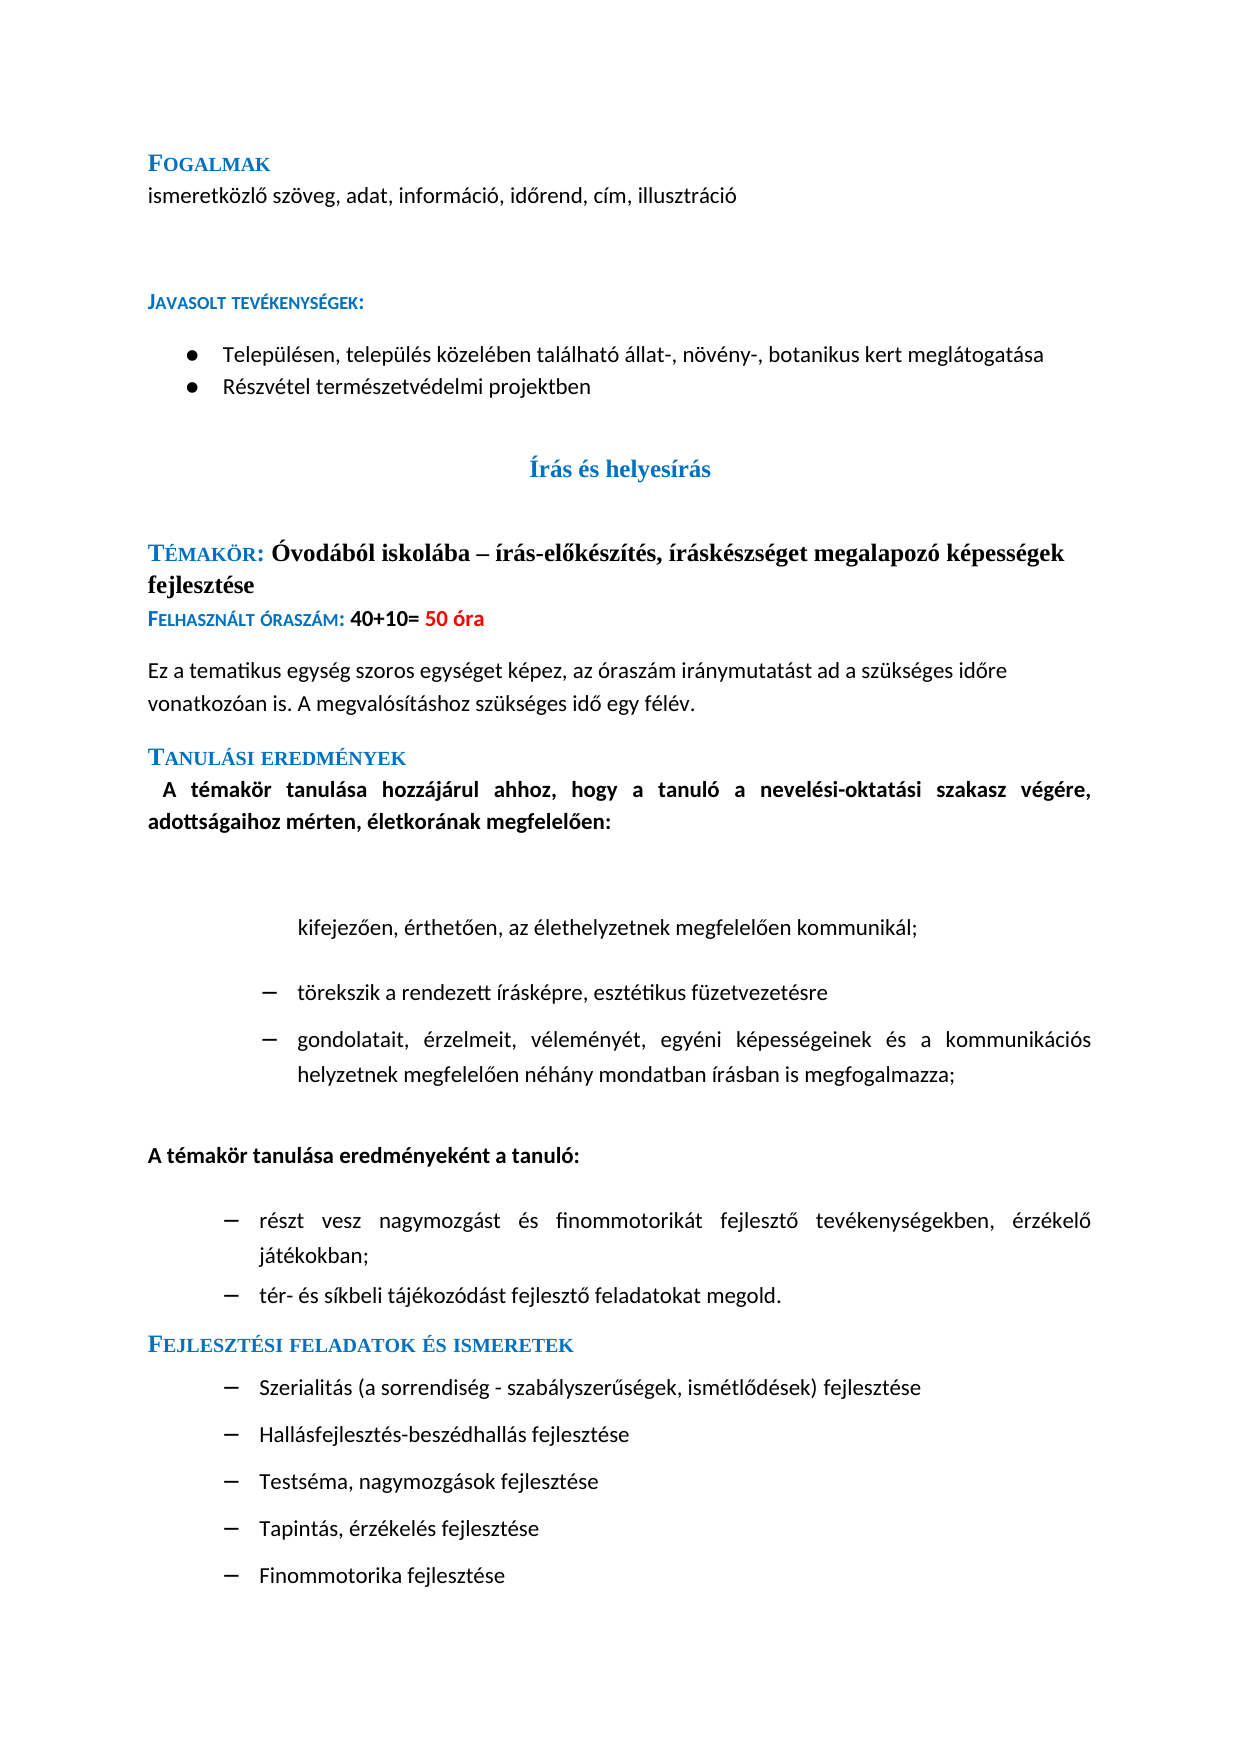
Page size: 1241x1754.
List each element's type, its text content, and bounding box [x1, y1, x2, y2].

list törekszik a rendezett írásképre, esztétikus füzetvezetésre [260, 966, 1093, 1013]
subtitle Írás és helyesírás [148, 454, 1093, 483]
text A témakör tanulása hozzájárul ahhoz, hogy a tanuló a nevelési-oktatási szakasz végére, adottságaihoz mérten, életkorának megfelelően: [148, 775, 1093, 835]
list gondolatait, érzelmeit, véleményét, egyéni képességeinek és a kommunikációs helyzetnek megfelelően néhány mondatban írásban is megfogalmazza; [260, 1013, 1093, 1088]
text A témakör tanulása eredményeként a tanuló: [148, 1141, 1093, 1169]
text kifejezően, érthetően, az élethelyzetnek megfelelően kommunikál; [298, 913, 1093, 941]
list Hallásfejlesztés-beszédhallás fejlesztése [222, 1409, 1093, 1456]
text Ez a tematikus egység szoros egységet képez, az óraszám iránymutatást ad a szükséges időre vonatkozóan is. A megvalósításhoz szükséges idő egy félév. [148, 657, 1093, 717]
subtitle Témakör: Óvodából iskolába – írás-előkészítés, íráskészséget megalapozó képességek fejlesztése [148, 538, 1093, 599]
list Testséma, nagymozgások fejlesztése [222, 1456, 1093, 1503]
list Részvétel természetvédelmi projektben [185, 372, 1093, 400]
list Szerialitás (a sorrendiség - szabályszerűségek, ismétlődések) fejlesztése [222, 1362, 1093, 1409]
text ismeretközlő szöveg, adat, információ, időrend, cím, illusztráció [148, 181, 1093, 209]
list Finommotorika fejlesztése [222, 1549, 1093, 1597]
list Településen, település közelében található állat-, növény-, botanikus kert meglátogatása [185, 340, 1093, 368]
text Felhasznált óraszám: 40+10= 50 óra [148, 604, 1093, 632]
subtitle Tanulási eredmények [148, 742, 1093, 771]
subtitle Fejlesztési feladatok és ismeretek [148, 1329, 1093, 1357]
text Javasolt tevékenységek: [148, 287, 1093, 315]
list Tapintás, érzékelés fejlesztése [222, 1503, 1093, 1549]
list részt vesz nagymozgást és finommotorikát fejlesztő tevékenységekben, érzékelő játékokban; [222, 1194, 1093, 1269]
subtitle Fogalmak [148, 148, 1093, 177]
list tér- és síkbeli tájékozódást fejlesztő feladatokat megold. [222, 1269, 1093, 1316]
